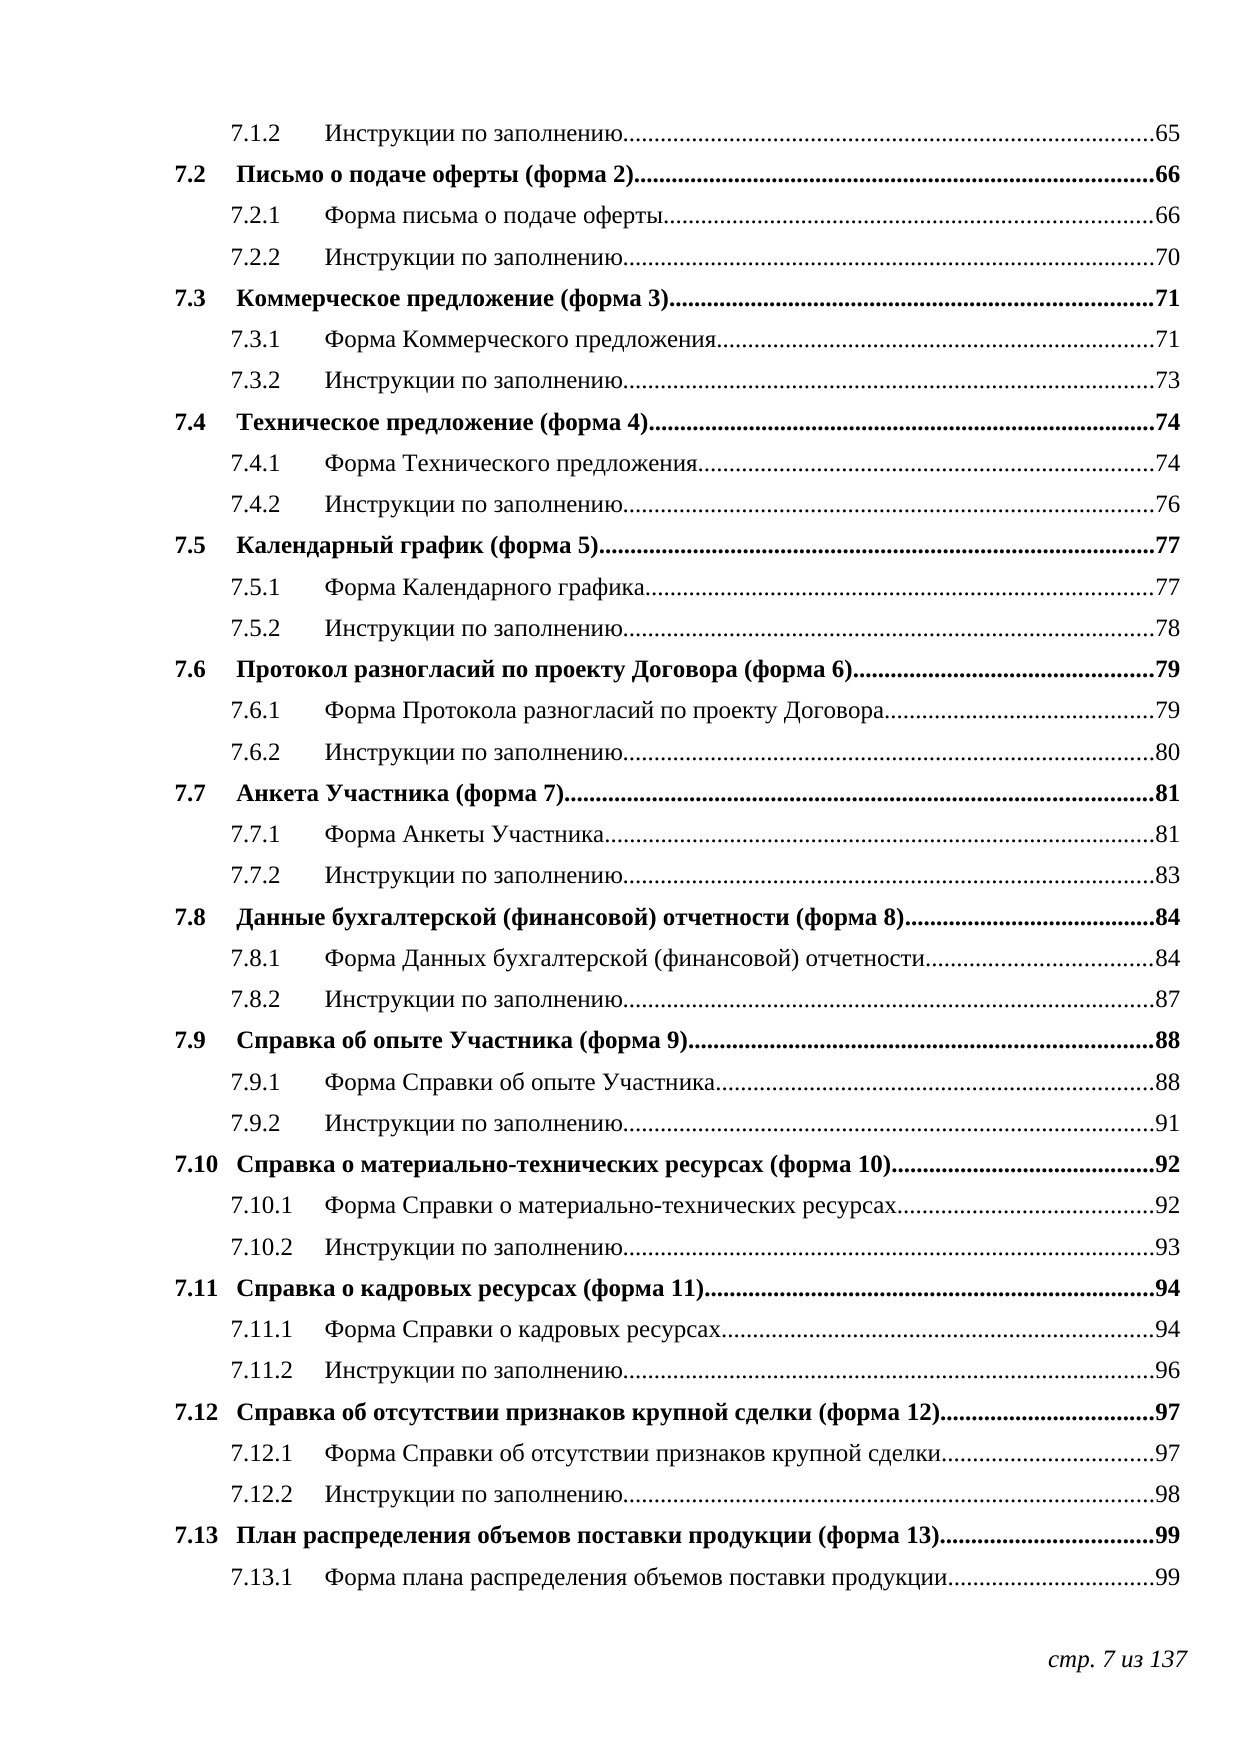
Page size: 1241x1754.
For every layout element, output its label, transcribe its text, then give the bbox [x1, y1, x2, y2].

text 7.6 Протокол разногласий по проекту Договора (форма 6) 79 [174, 654, 1093, 683]
text 7.7.1 Форма Анкеты Участника 81 [230, 819, 1063, 848]
text 7.11.2 Инструкции по заполнению 96 [230, 1356, 1063, 1384]
text 7.8 Данные бухгалтерской (финансовой) отчетности (форма 8) 84 [174, 902, 1093, 931]
text 7.6.1 Форма Протокола разногласий по проекту Договора 79 [230, 696, 1063, 724]
text 7.9 Справка об опыте Участника (форма 9) 88 [174, 1026, 1093, 1054]
text 7.2.2 Инструкции по заполнению 70 [230, 242, 1063, 271]
text 7.11 Справка о кадровых ресурсах (форма 11) 94 [174, 1273, 1093, 1302]
text 7.10.1 Форма Справки о материально-технических ресурсах 92 [230, 1191, 1063, 1219]
text 7.4 Техническое предложение (форма 4) 74 [174, 407, 1093, 436]
text 7.7.2 Инструкции по заполнению 83 [230, 861, 1063, 889]
text 7.5.1 Форма Календарного графика 77 [230, 572, 1063, 601]
text 7.9.2 Инструкции по заполнению 91 [230, 1108, 1063, 1137]
text 7.2 Письмо о подаче оферты (форма 2) 66 [174, 159, 1093, 188]
text 7.9.1 Форма Справки об опыте Участника 88 [230, 1067, 1063, 1096]
text 7.3.1 Форма Коммерческого предложения 71 [230, 324, 1063, 353]
text 7.11.1 Форма Справки о кадровых ресурсах 94 [230, 1314, 1063, 1343]
text 7.2.1 Форма письма о подаче оферты 66 [230, 201, 1063, 229]
text 7.12.2 Инструкции по заполнению 98 [230, 1479, 1063, 1508]
text 7.3 Коммерческое предложение (форма 3) 71 [174, 283, 1093, 312]
text 7.12 Справка об отсутствии признаков крупной сделки (форма 12) 97 [174, 1397, 1093, 1426]
text 7.3.2 Инструкции по заполнению 73 [230, 366, 1063, 394]
text 7.1.2 Инструкции по заполнению 65 [230, 118, 1063, 147]
text 7.4.1 Форма Технического предложения 74 [230, 448, 1063, 477]
text 7.5.2 Инструкции по заполнению 78 [230, 613, 1063, 642]
text 7.13 План распределения объемов поставки продукции (форма 13) 99 [174, 1521, 1093, 1549]
text 7.7 Анкета Участника (форма 7) 81 [174, 778, 1093, 807]
text 7.10.2 Инструкции по заполнению 93 [230, 1232, 1063, 1261]
text 7.12.1 Форма Справки об отсутствии признаков крупной сделки 97 [230, 1438, 1063, 1467]
text 7.10 Справка о материально-технических ресурсах (форма 10) 92 [174, 1149, 1093, 1178]
text 7.4.2 Инструкции по заполнению 76 [230, 489, 1063, 518]
text 7.8.1 Форма Данных бухгалтерской (финансовой) отчетности 84 [230, 943, 1063, 972]
text 7.13.1 Форма плана распределения объемов поставки продукции 99 [230, 1562, 1063, 1591]
text 7.5 Календарный график (форма 5) 77 [174, 531, 1093, 559]
text 7.8.2 Инструкции по заполнению 87 [230, 984, 1063, 1013]
text 7.6.2 Инструкции по заполнению 80 [230, 737, 1063, 766]
